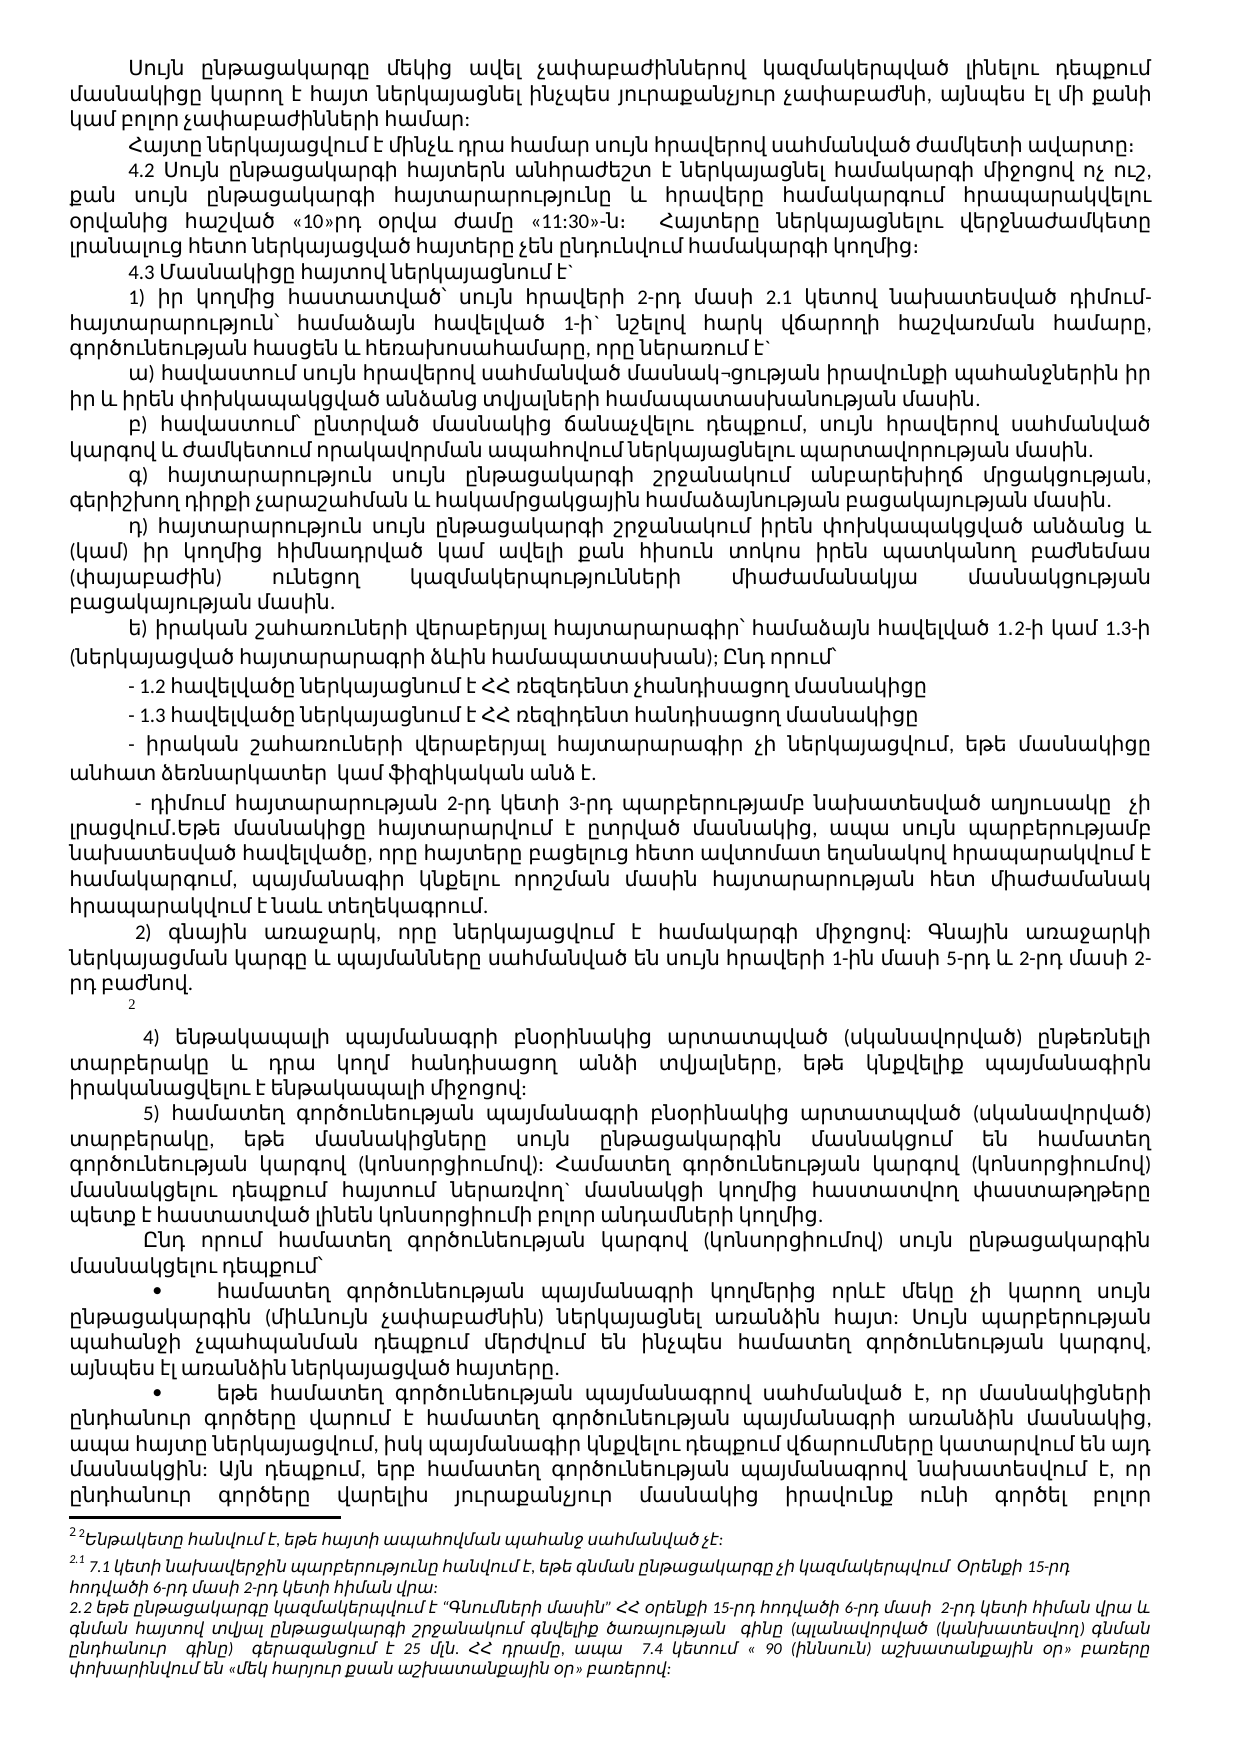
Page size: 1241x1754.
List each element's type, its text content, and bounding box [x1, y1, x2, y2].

text բ) հավաստում՝ ընտրված մասնակից ճանաչվելու դեպքում, սույն հրավերով սահմանված կարգով և ժամկետում որակավորման ապահովում ներկայացնելու պարտավորության մասին. [69, 411, 1152, 462]
list համատեղ գործունեության պայմանագրի կողմերից որևէ մեկը չի կարող սույն ընթացակարգին (միևնույն չափաբաժնին) ներկայացնել առանձին հայտ: Սույն պարբերության պահանջի չպահպանման դեպքում մերժվում են ինչպես համատեղ գործունեության կարգով, այնպես էլ առանձին ներկայացված հայտերը. [69, 1278, 1152, 1380]
text 2) գնային առաջարկ, որը ներկայացվում է համակարգի միջոցով: Գնային առաջարկի ներկայացման կարգը և պայմանները սահմանված են սույն հրավերի 1-ին մասի 5-րդ և 2-րդ մասի 2-րդ բաժնով. [69, 919, 1152, 996]
text 4.3 Մասնակիցը հայտով ներկայացնում է` [69, 259, 1152, 284]
text 1) իր կողմից հաստատված՝ սույն հրավերի 2-րդ մասի 2.1 կետով նախատեսված դիմում-հայտարարություն՝ համաձայն հավելված 1-ի` նշելով հարկ վճարողի հաշվառման համարը, գործունեության հասցեն և հեռախոսահամարը, որը ներառում է` [69, 284, 1152, 361]
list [69, 1380, 1152, 1507]
text 5) համատեղ գործունեության պայմանագրի բնօրինակից արտատպված (սկանավորված) տարբերակը, եթե մասնակիցները սույն ընթացակարգին մասնակցում են համատեղ գործունեության կարգով (կոնսորցիումով): Համատեղ գործունեության կարգով (կոնսորցիումով) մասնակցելու դեպքում հայտում ներառվող` մասնակցի կողմից հաստատվող փաստաթղթերը պետք է հաստատված լինեն կոնսորցիումի բոլոր անդամների կողմից. [69, 1101, 1152, 1228]
text - իրական շահառուների վերաբերյալ հայտարարագիր չի ներկայացվում, եթե մասնակիցը անհատ ձեռնարկատեր կամ ֆիզիկական անձ է. [69, 731, 1152, 786]
text Ընդ որում համատեղ գործունեության կարգով (կոնսորցիումով) սույն ընթացակարգին մասնակցելու դեպքում՝ [69, 1228, 1152, 1278]
text դ) հայտարարություն սույն ընթացակարգի շրջանակում իրեն փոխկապակցված անձանց և (կամ) իր կողմից հիմնադրված կամ ավելի քան հիսուն տոկոս իրեն պատկանող բաժնեմաս (փայաբաժին) ունեցող կազմակերպությունների միաժամանակյա մասնակցության բացակայության մասին. [69, 513, 1152, 615]
text ա) հավաստում սույն հրավերով սահմանված մասնակ¬ցության իրավունքի պահանջներին իր իր և իրեն փոխկապակցված անձանց տվյալների համապատասխանության մասին. [69, 361, 1152, 411]
text գ) հայտարարություն սույն ընթացակարգի շրջանակում անբարեխիղճ մրցակցության, գերիշխող դիրքի չարաշահման և հակամրցակցային համաձայնության բացակայության մասին. [69, 462, 1152, 513]
text - դիմում հայտարարության 2-րդ կետի 3-րդ պարբերությամբ նախատեսված աղյուսակը չի լրացվում․Եթե մասնակիցը հայտարարվում է ըտրված մասնակից, ապա սույն պարբերությամբ նախատեսված հավելվածը, որը հայտերը բացելուց հետո ավտոմատ եղանակով հրապարակվում է համակարգում, պայմանագիր կնքելու որոշման մասին հայտարարության հետ միաժամանակ հրապարակվում է նաև տեղեկագրում. [69, 790, 1152, 919]
text 4.2 Սույն ընթացակարգի հայտերն անհրաժեշտ է ներկայացնել համակարգի միջոցով ոչ ուշ, քան սույն ընթացակարգի հայտարարությունը և հրավերը համակարգում հրապարակվելու օրվանից հաշված «10»րդ օրվա ժամը «11:30»-ն։ Հայտերը ներկայացնելու վերջնաժամկետը լրանալուց հետո ներկայացված հայտերը չեն ընդունվում համակարգի կողմից։ [69, 157, 1152, 259]
text ե) իրական շահառուների վերաբերյալ հայտարարագիր՝ համաձայն հավելված 1․2-ի կամ 1.3-ի (ներկայացված հայտարարագրի ձևին համապատասխան); Ընդ որում՝ [69, 615, 1152, 669]
text 4) ենթակապալի պայմանագրի բնօրինակից արտատպված (սկանավորված) ընթեռնելի տարբերակը և դրա կողմ հանդիսացող անձի տվյալները, եթե կնքվելիք պայմանագիրն իրականացվելու է ենթակապալի միջոցով: [69, 1024, 1152, 1101]
text - 1.3 հավելվածը ներկայացնում է ՀՀ ռեզիդենտ հանդիսացող մասնակիցը [69, 702, 1152, 728]
text Հայտը ներկայացվում է մինչև դրա համար սույն հրավերով սահմանված ժամկետի ավարտը։ [69, 132, 1152, 157]
text Սույն ընթացակարգը մեկից ավել չափաբաժիններով կազմակերպված լինելու դեպքում մասնակիցը կարող է հայտ ներկայացնել ինչպես յուրաքանչյուր չափաբաժնի, այնպես էլ մի քանի կամ բոլոր չափաբաժինների համար: [69, 56, 1152, 132]
text - 1.2 հավելվածը ներկայացնում է ՀՀ ռեզեդենտ չհանդիսացող մասնակիցը [69, 673, 1152, 698]
